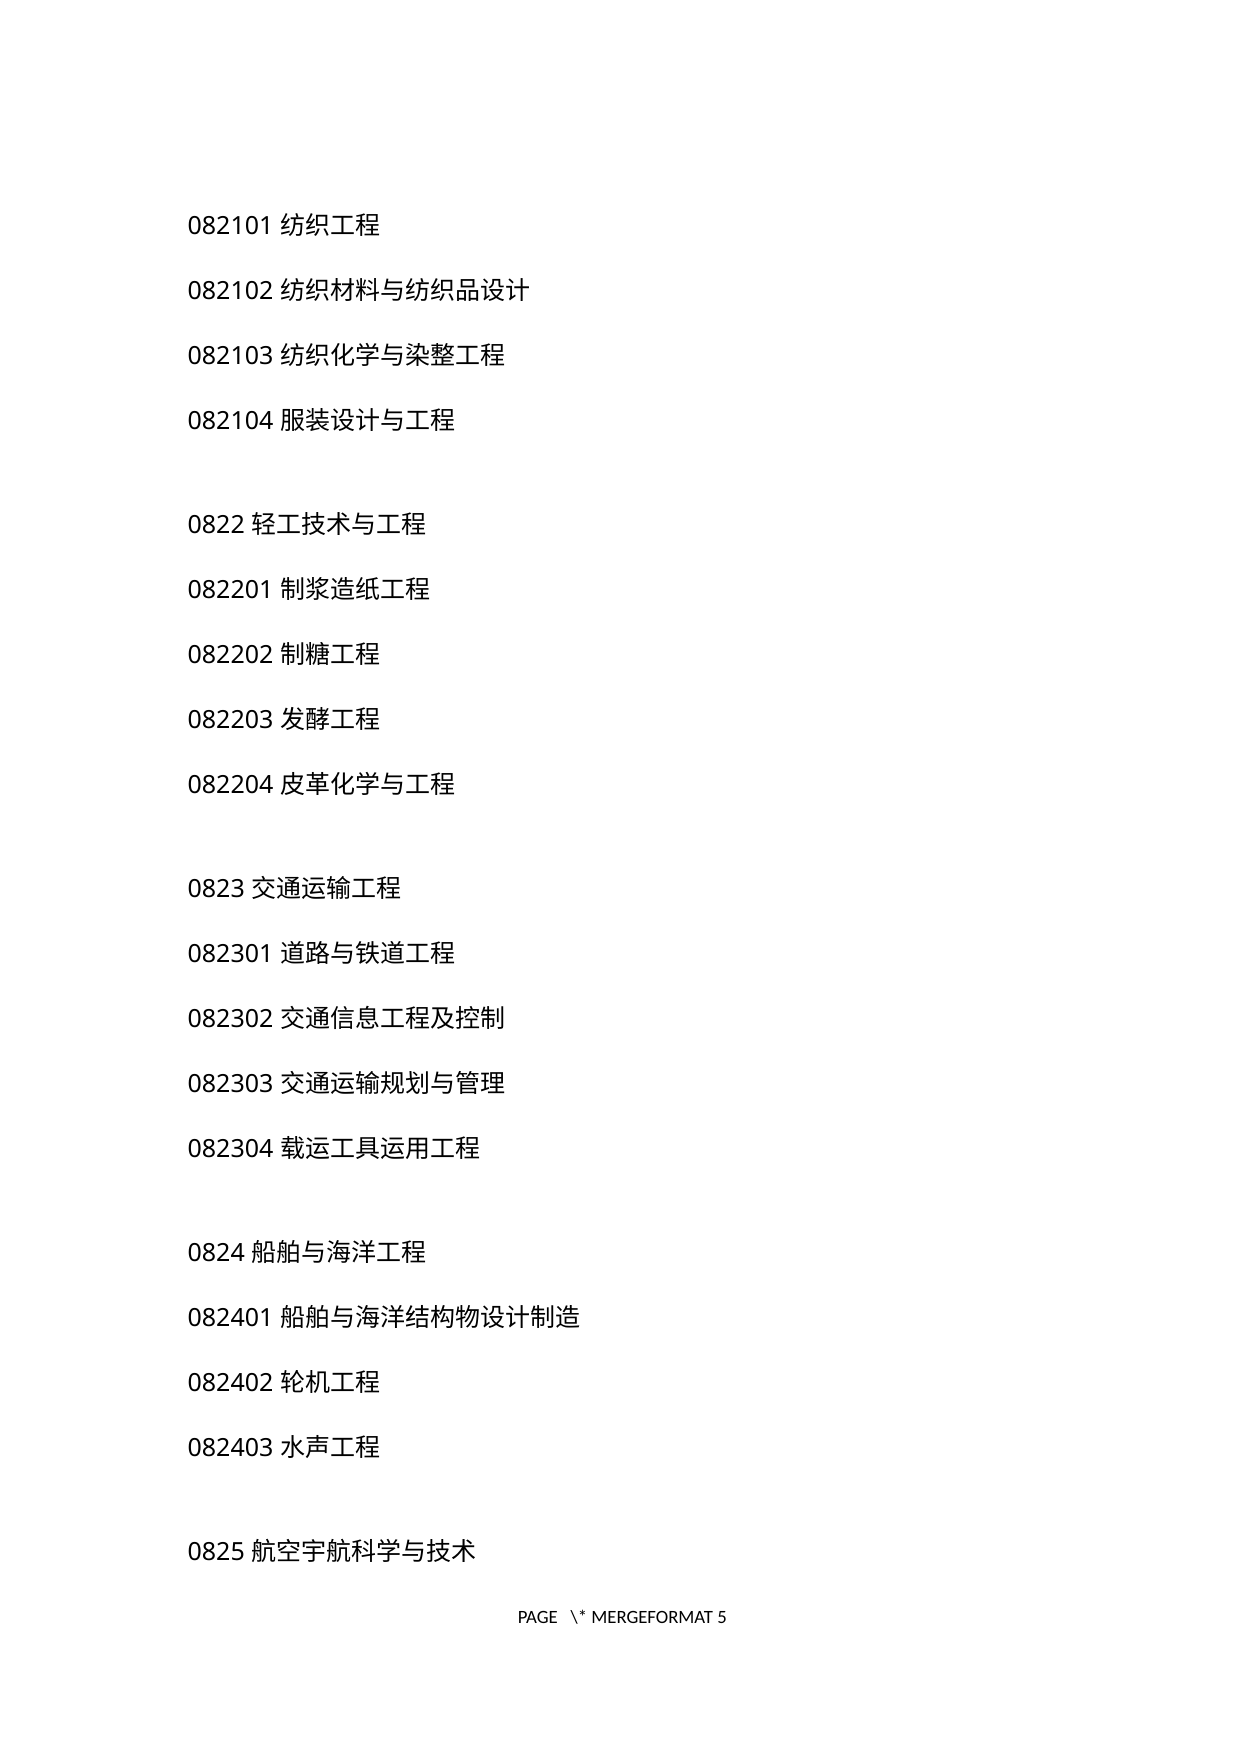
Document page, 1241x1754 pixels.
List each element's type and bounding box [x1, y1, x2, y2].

table_header [188, 162, 1053, 1582]
